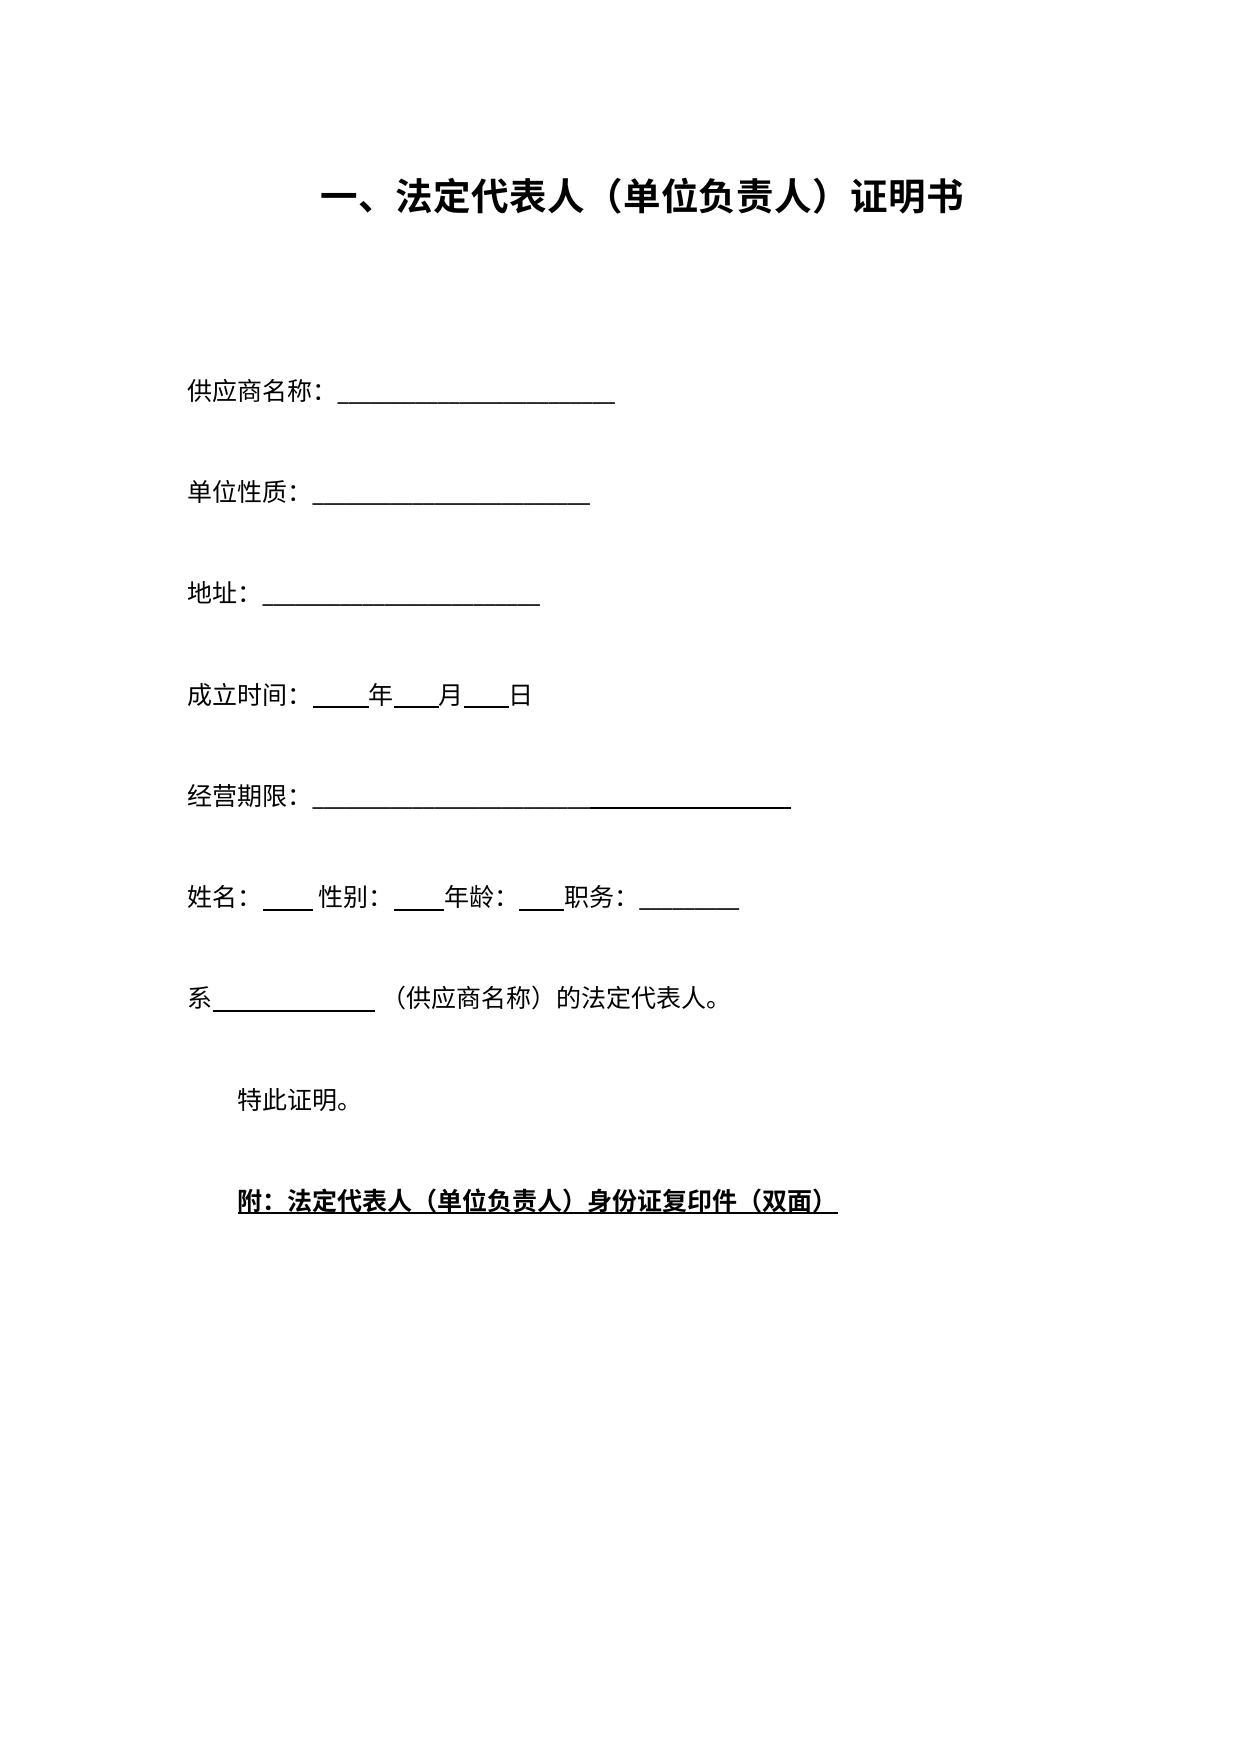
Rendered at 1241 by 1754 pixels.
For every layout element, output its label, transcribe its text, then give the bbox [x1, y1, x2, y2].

text 附：法定代表人（单位负责人）身份证复印件（双面） [187, 1167, 1053, 1232]
text 系 （供应商名称）的法定代表人。 [187, 964, 1053, 1029]
text 一、法定代表人（单位负责人）证明书 [231, 162, 1053, 227]
text 姓名： 性别： 年龄： 职务：_________ [187, 863, 1053, 928]
text 单位性质：_________________________ [187, 458, 1053, 523]
text 供应商名称：_________________________ [187, 357, 1053, 422]
text 地址：_________________________ [187, 559, 1053, 624]
text 成立时间： 年 月 日 [187, 661, 1053, 726]
text 特此证明。 [187, 1066, 1053, 1131]
text 经营期限：_________________________ [187, 762, 1053, 827]
